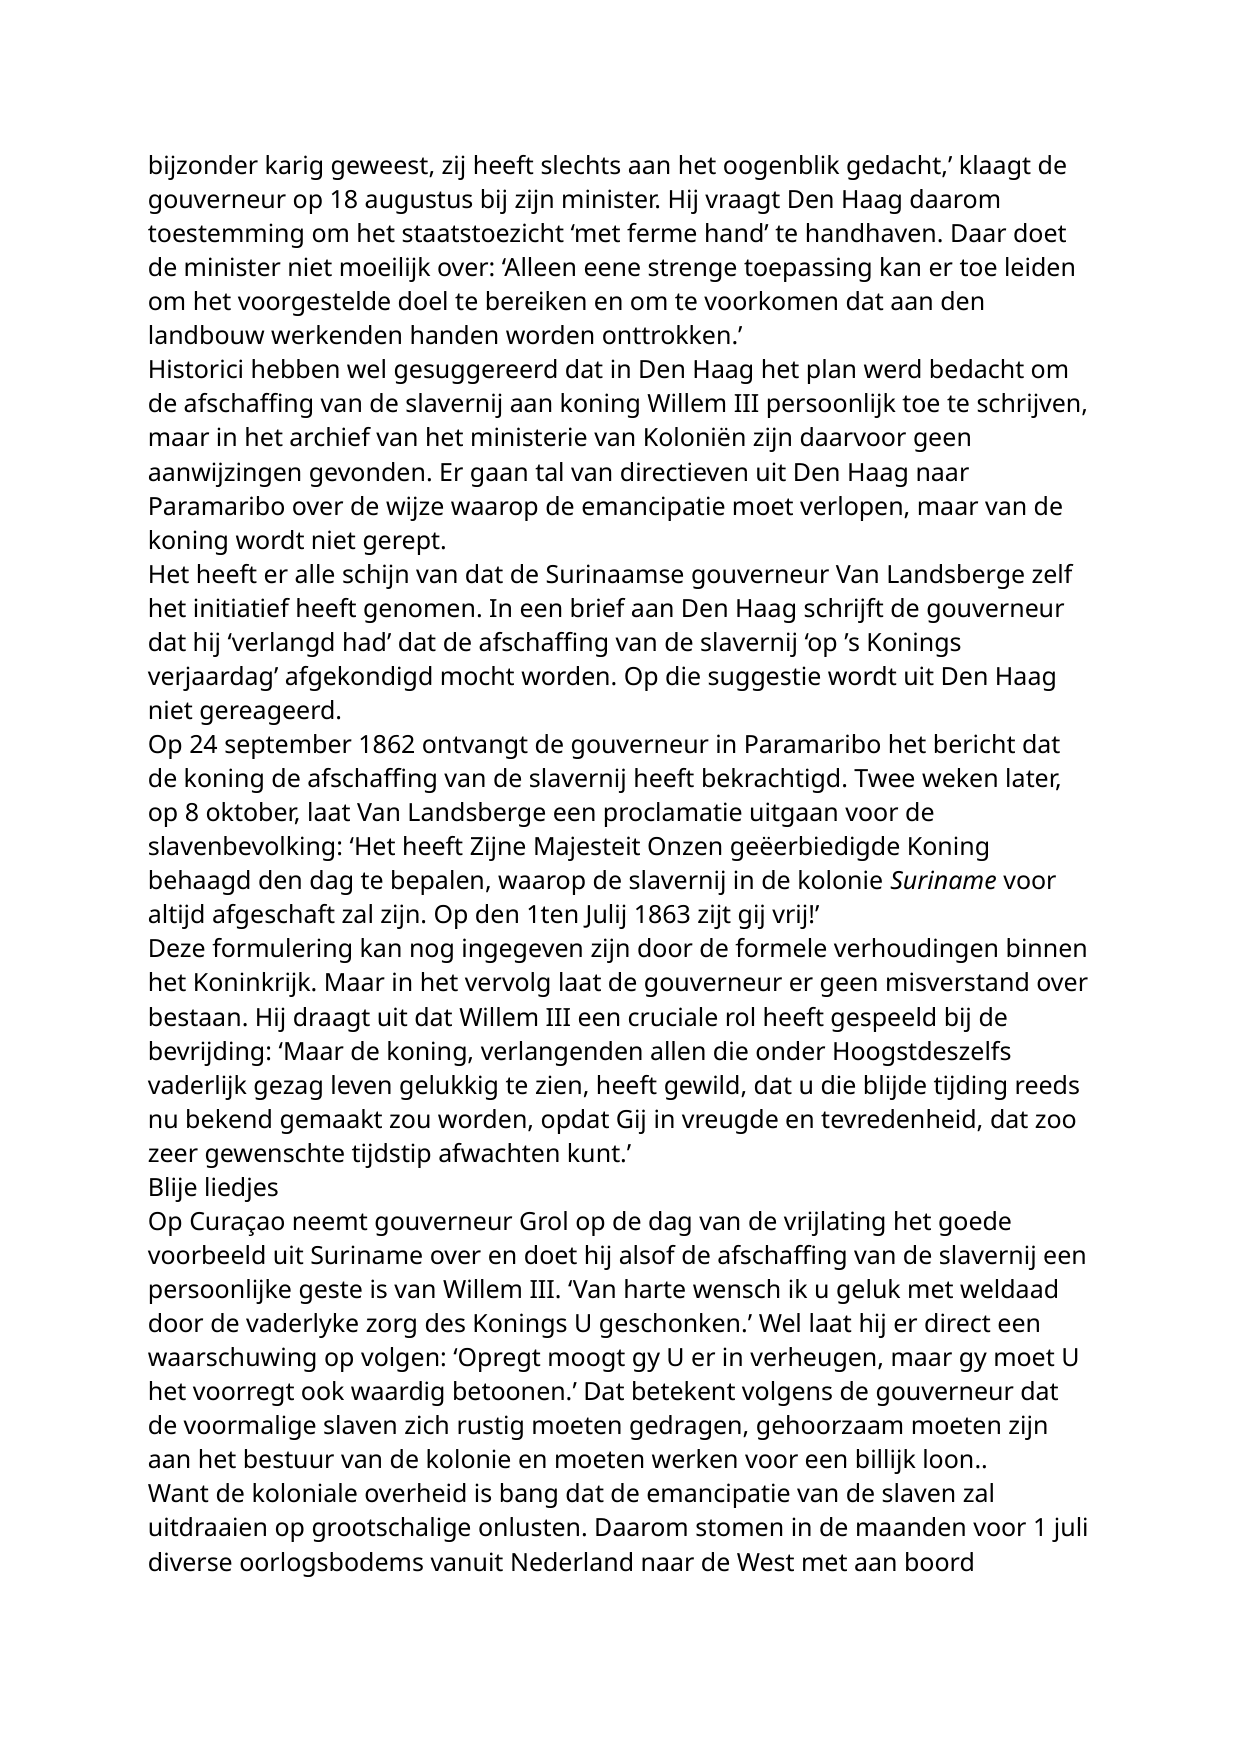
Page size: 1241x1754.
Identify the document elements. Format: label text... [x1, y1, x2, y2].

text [148, 1476, 1093, 1578]
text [148, 148, 1093, 352]
text Historici hebben wel gesuggereerd dat in Den Haag het plan werd bedacht om de afschaffing van de slavernij aan koning Willem III persoonlijk toe te schrijven, maar in het archief van het ministerie van Koloniën zijn daarvoor geen aanwijzingen gevonden. Er gaan tal van directieven uit Den Haag naar Paramaribo over de wijze waarop de emancipatie moet verlopen, maar van de koning wordt niet gerept. [148, 352, 1093, 556]
text Blije liedjes [148, 1169, 1093, 1203]
text Deze formulering kan nog ingegeven zijn door de formele verhoudingen binnen het Koninkrijk. Maar in het vervolg laat de gouverneur er geen misverstand over bestaan. Hij draagt uit dat Willem III een cruciale rol heeft gespeeld bij de bevrijding: ‘Maar de koning, verlangenden allen die onder Hoogstdeszelfs vaderlijk gezag leven gelukkig te zien, heeft gewild, dat u die blijde tijding reeds nu bekend gemaakt zou worden, opdat Gij in vreugde en tevredenheid, dat zoo zeer gewenschte tijdstip afwachten kunt.’ [148, 931, 1093, 1169]
text Het heeft er alle schijn van dat de Surinaamse gouverneur Van Landsberge zelf het initiatief heeft genomen. In een brief aan Den Haag schrijft de gouverneur dat hij ‘verlangd had’ dat de afschaffing van de slavernij ‘op ’s Konings verjaardag’ afgekondigd mocht worden. Op die suggestie wordt uit Den Haag niet gereageerd. [148, 556, 1093, 727]
text Op 24 september 1862 ontvangt de gouverneur in Paramaribo het bericht dat de koning de afschaffing van de slavernij heeft bekrachtigd. Twee weken later, op 8 oktober, laat Van Landsberge een proclamatie uitgaan voor de slavenbevolking: ‘Het heeft Zijne Majesteit Onzen geëerbiedigde Koning behaagd den dag te bepalen, waarop de slavernij in de kolonie Suriname voor altijd afgeschaft zal zijn. Op den 1ten Julij 1863 zijt gij vrij!’ [148, 727, 1093, 931]
text Op Curaçao neemt gouverneur Grol op de dag van de vrijlating het goede voorbeeld uit Suriname over en doet hij alsof de afschaffing van de slavernij een persoonlijke geste is van Willem III. ‘Van harte wensch ik u geluk met weldaad door de vaderlyke zorg des Konings U geschonken.’ Wel laat hij er direct een waarschuwing op volgen: ‘Opregt moogt gy U er in verheugen, maar gy moet U het voorregt ook waardig betoonen.’ Dat betekent volgens de gouverneur dat de voormalige slaven zich rustig moeten gedragen, gehoorzaam moeten zijn aan het bestuur van de kolonie en moeten werken voor een billijk loon.. [148, 1203, 1093, 1476]
